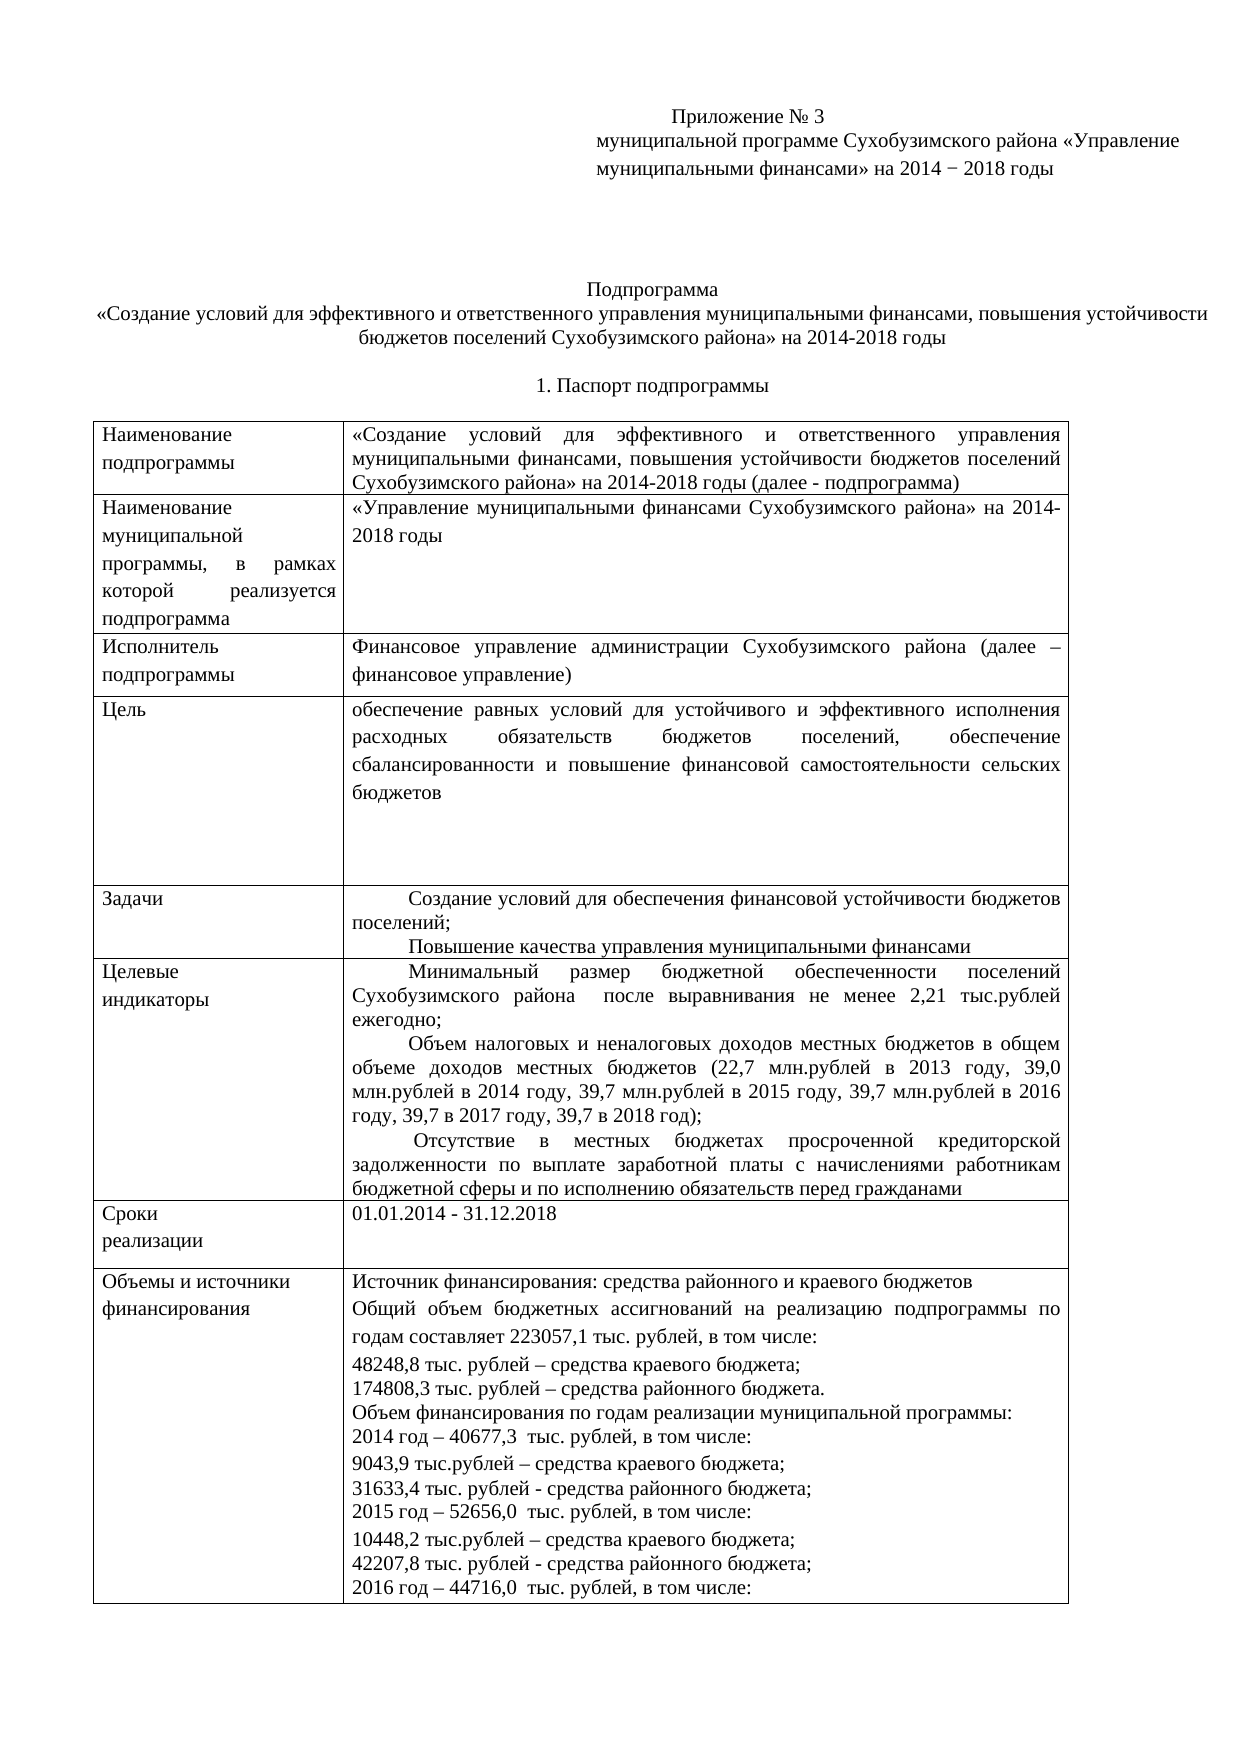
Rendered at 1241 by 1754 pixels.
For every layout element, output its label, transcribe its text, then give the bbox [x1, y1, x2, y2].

table_cell Наименование муниципальной программы, в рамках которой реализуется подпрограмма [94, 495, 343, 633]
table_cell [344, 1269, 1068, 1603]
text муниципальной программе Сухобузимского района «Управление муниципальными финансами» на 2014 − 2018 годы [596, 128, 1211, 180]
table_cell Финансовое управление администрации Сухобузимского района (далее – финансовое управление) [344, 634, 1068, 696]
table_header Наименование подпрограммы [94, 422, 343, 494]
text Подпрограмма [94, 277, 1211, 301]
list Приложение № 3 [596, 104, 928, 128]
table_cell Цель [94, 697, 343, 885]
table_cell Создание условий для обеспечения финансовой устойчивости бюджетов поселений; Повышение качества управления муниципальными финансами [344, 886, 1068, 958]
table_cell Целевые индикаторы [94, 959, 343, 1200]
text 1. Паспорт подпрограммы [94, 373, 1211, 397]
table_cell Минимальный размер бюджетной обеспеченности поселений Сухобузимского района после выравнивания не менее 2,21 тыс.рублей ежегодно; Объем налоговых и неналоговых доходов местных бюджетов в общем объеме доходов местных бюджетов (22,7 млн.рублей в 2013 году, 39,0 млн.рублей в 2014 году, 39,7 млн.рублей в 2015 году, 39,7 млн.рублей в 2016 году, 39,7 в 2017 году, 39,7 в 2018 год); Отсутствие в местных бюджетах просроченной кредиторской задолженности по выплате заработной платы с начислениями работникам бюджетной сферы и по исполнению обязательств перед гражданами [344, 959, 1068, 1200]
text «Создание условий для эффективного и ответственного управления муниципальными финансами, повышения устойчивости бюджетов поселений Сухобузимского района» на 2014-2018 годы [94, 301, 1211, 349]
table_cell «Управление муниципальными финансами Сухобузимского района» на 2014-2018 годы [344, 495, 1068, 633]
table_header «Создание условий для эффективного и ответственного управления муниципальными финансами, повышения устойчивости бюджетов поселений Сухобузимского района» на 2014-2018 годы (далее - подпрограмма) [344, 422, 1068, 494]
table_cell Исполнитель подпрограммы [94, 634, 343, 696]
table_cell обеспечение равных условий для устойчивого и эффективного исполнения расходных обязательств бюджетов поселений, обеспечение сбалансированности и повышение финансовой самостоятельности сельских бюджетов [344, 697, 1068, 885]
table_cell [94, 1269, 343, 1603]
table_cell Задачи [94, 886, 343, 958]
table_cell Сроки реализации [94, 1201, 343, 1268]
table_cell 01.01.2014 - 31.12.2018 [344, 1201, 1068, 1268]
